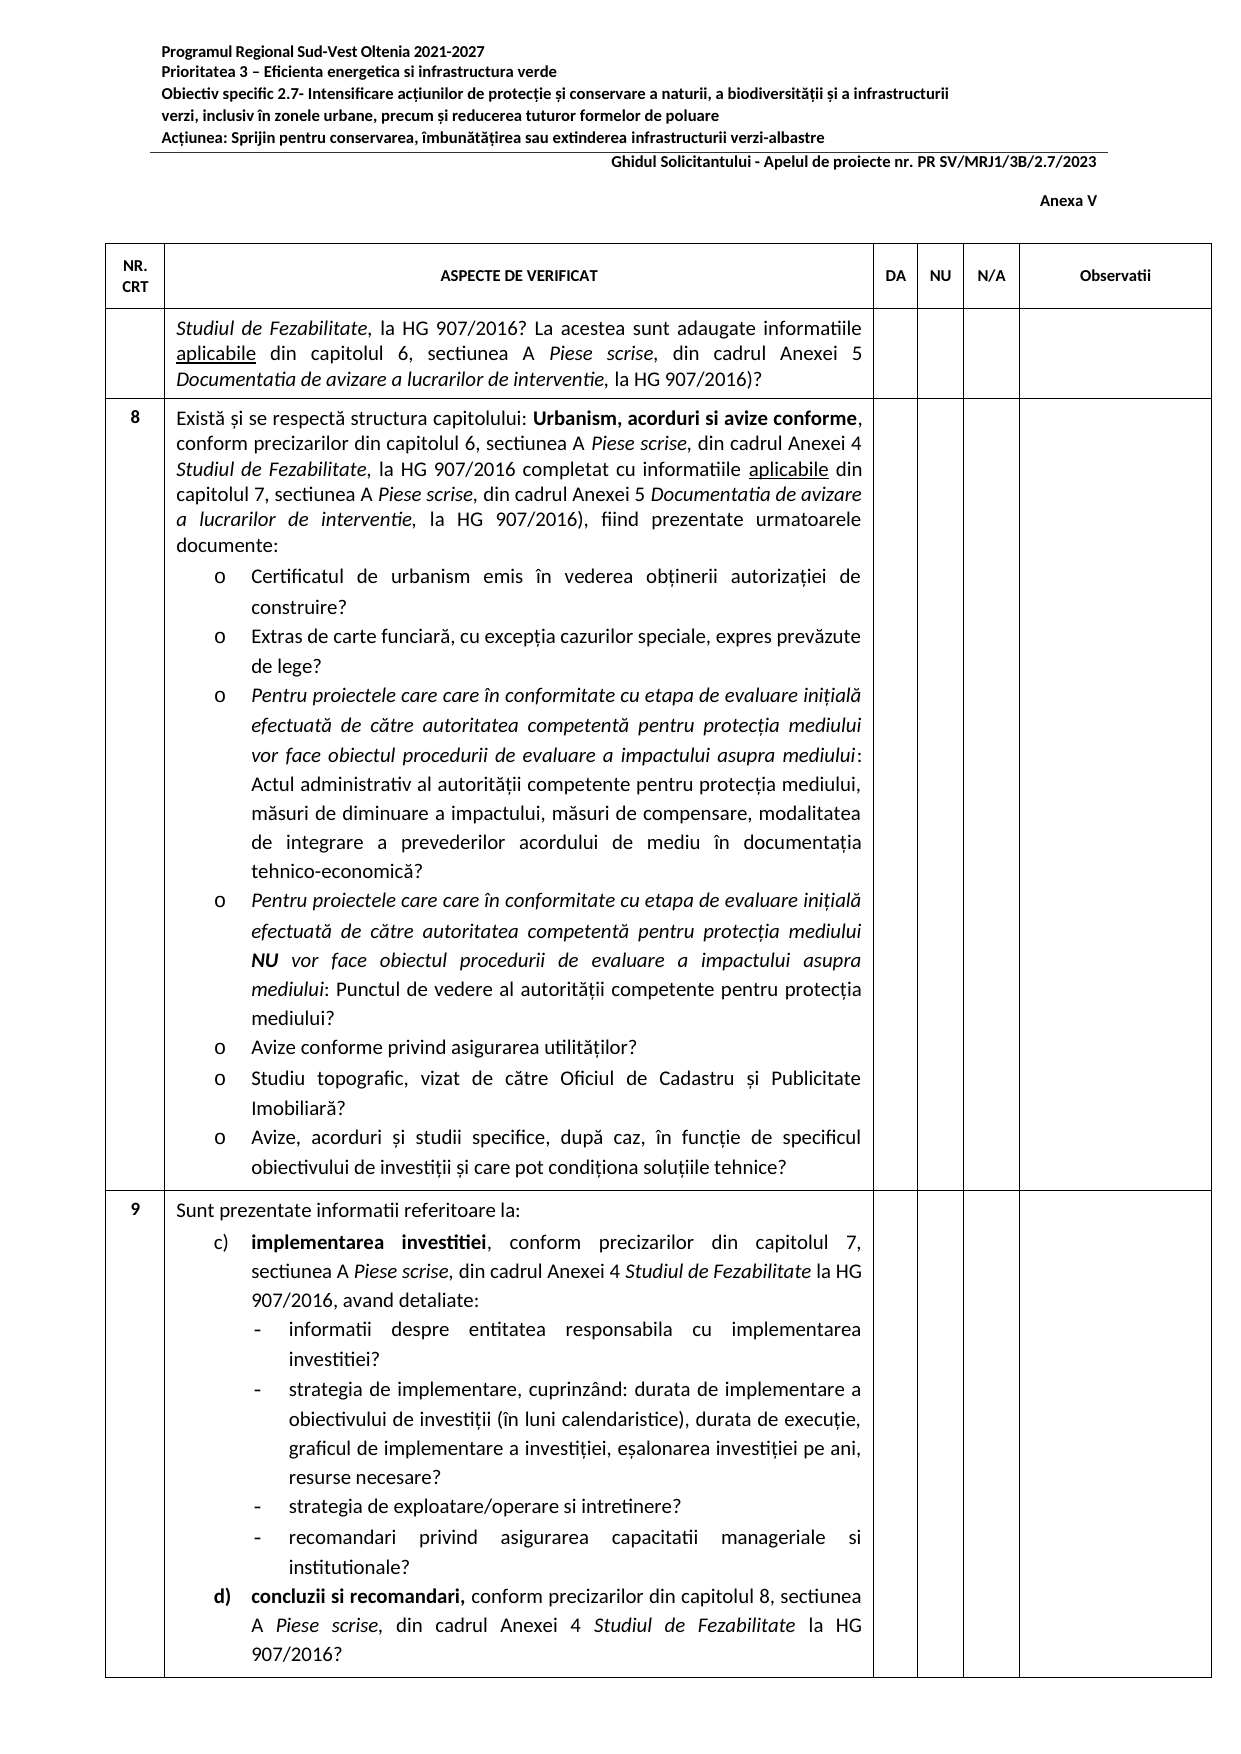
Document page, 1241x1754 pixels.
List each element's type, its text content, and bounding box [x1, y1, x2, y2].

table_header N/A [964, 244, 1019, 308]
table_header ASPECTE DE VERIFICAT [165, 244, 873, 308]
table_cell 8 [106, 399, 164, 1190]
table_cell [1020, 1191, 1211, 1677]
table_cell Există şi se respectă structura capitolului: Urbanism, acorduri si avize conforme, conform precizarilor din capitolul 6, sectiunea A Piese scrise, din cadrul Anexei 4 Studiul de Fezabilitate, la HG 907/2016 completat cu informatiile aplicabile din capitolul 7, sectiunea A Piese scrise, din cadrul Anexei 5 Documentatia de avizare a lucrarilor de interventie, la HG 907/2016), fiind prezentate urmatoarele documente: Certificatul de urbanism emis în vederea obţinerii autorizaţiei de construire? Extras de carte funciară, cu excepţia cazurilor speciale, expres prevăzute de lege? Pentru proiectele care care în conformitate cu etapa de evaluare iniţială efectuată de către autoritatea competentă pentru protecţia mediului vor face obiectul procedurii de evaluare a impactului asupra mediului: Actul administrativ al autorităţii competente pentru protecţia mediului, măsuri de diminuare a impactului, măsuri de compensare, modalitatea de integrare a prevederilor acordului de mediu în documentaţia tehnico-economică? Pentru proiectele care care în conformitate cu etapa de evaluare iniţială efectuată de către autoritatea competentă pentru protecţia mediului NU vor face obiectul procedurii de evaluare a impactului asupra mediului: Punctul de vedere al autorităţii competente pentru protecţia mediului? Avize conforme privind asigurarea utilităţilor? Studiu topografic, vizat de către Oficiul de Cadastru şi Publicitate Imobiliară? Avize, acorduri şi studii specifice, după caz, în funcţie de specificul obiectivului de investiţii şi care pot condiţiona soluţiile tehnice? [165, 399, 873, 1190]
table_header DA [874, 244, 917, 308]
table_cell [918, 399, 963, 1190]
table_cell [918, 1191, 963, 1677]
table_cell [964, 399, 1019, 1190]
table_cell [964, 1191, 1019, 1677]
table_cell [918, 309, 963, 398]
table_header Observatii [1020, 244, 1211, 308]
table_cell [874, 399, 917, 1190]
table_cell [1020, 399, 1211, 1190]
table_cell 9 [106, 1191, 164, 1677]
table_header NU [918, 244, 963, 308]
table_cell 7 [106, 309, 164, 398]
table_cell [874, 1191, 917, 1677]
table_cell Sunt prezentate informatii referitoare la: implementarea investitiei, conform precizarilor din capitolul 7, sectiunea A Piese scrise, din cadrul Anexei 4 Studiul de Fezabilitate la HG 907/2016, avand detaliate: informatii despre entitatea responsabila cu implementarea investitiei? strategia de implementare, cuprinzând: durata de implementare a obiectivului de investiţii (în luni calendaristice), durata de execuţie, graficul de implementare a investiţiei, eşalonarea investiţiei pe ani, resurse necesare? strategia de exploatare/operare si intretinere? recomandari privind asigurarea capacitatii manageriale si institutionale? concluzii si recomandari, conform precizarilor din capitolul 8, sectiunea A Piese scrise, din cadrul Anexei 4 Studiul de Fezabilitate la HG 907/2016? [165, 1191, 873, 1677]
table_cell [964, 309, 1019, 398]
table_header NR. CRT [106, 244, 164, 308]
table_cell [165, 309, 873, 398]
table_cell [874, 309, 917, 398]
table_cell [1020, 309, 1211, 398]
